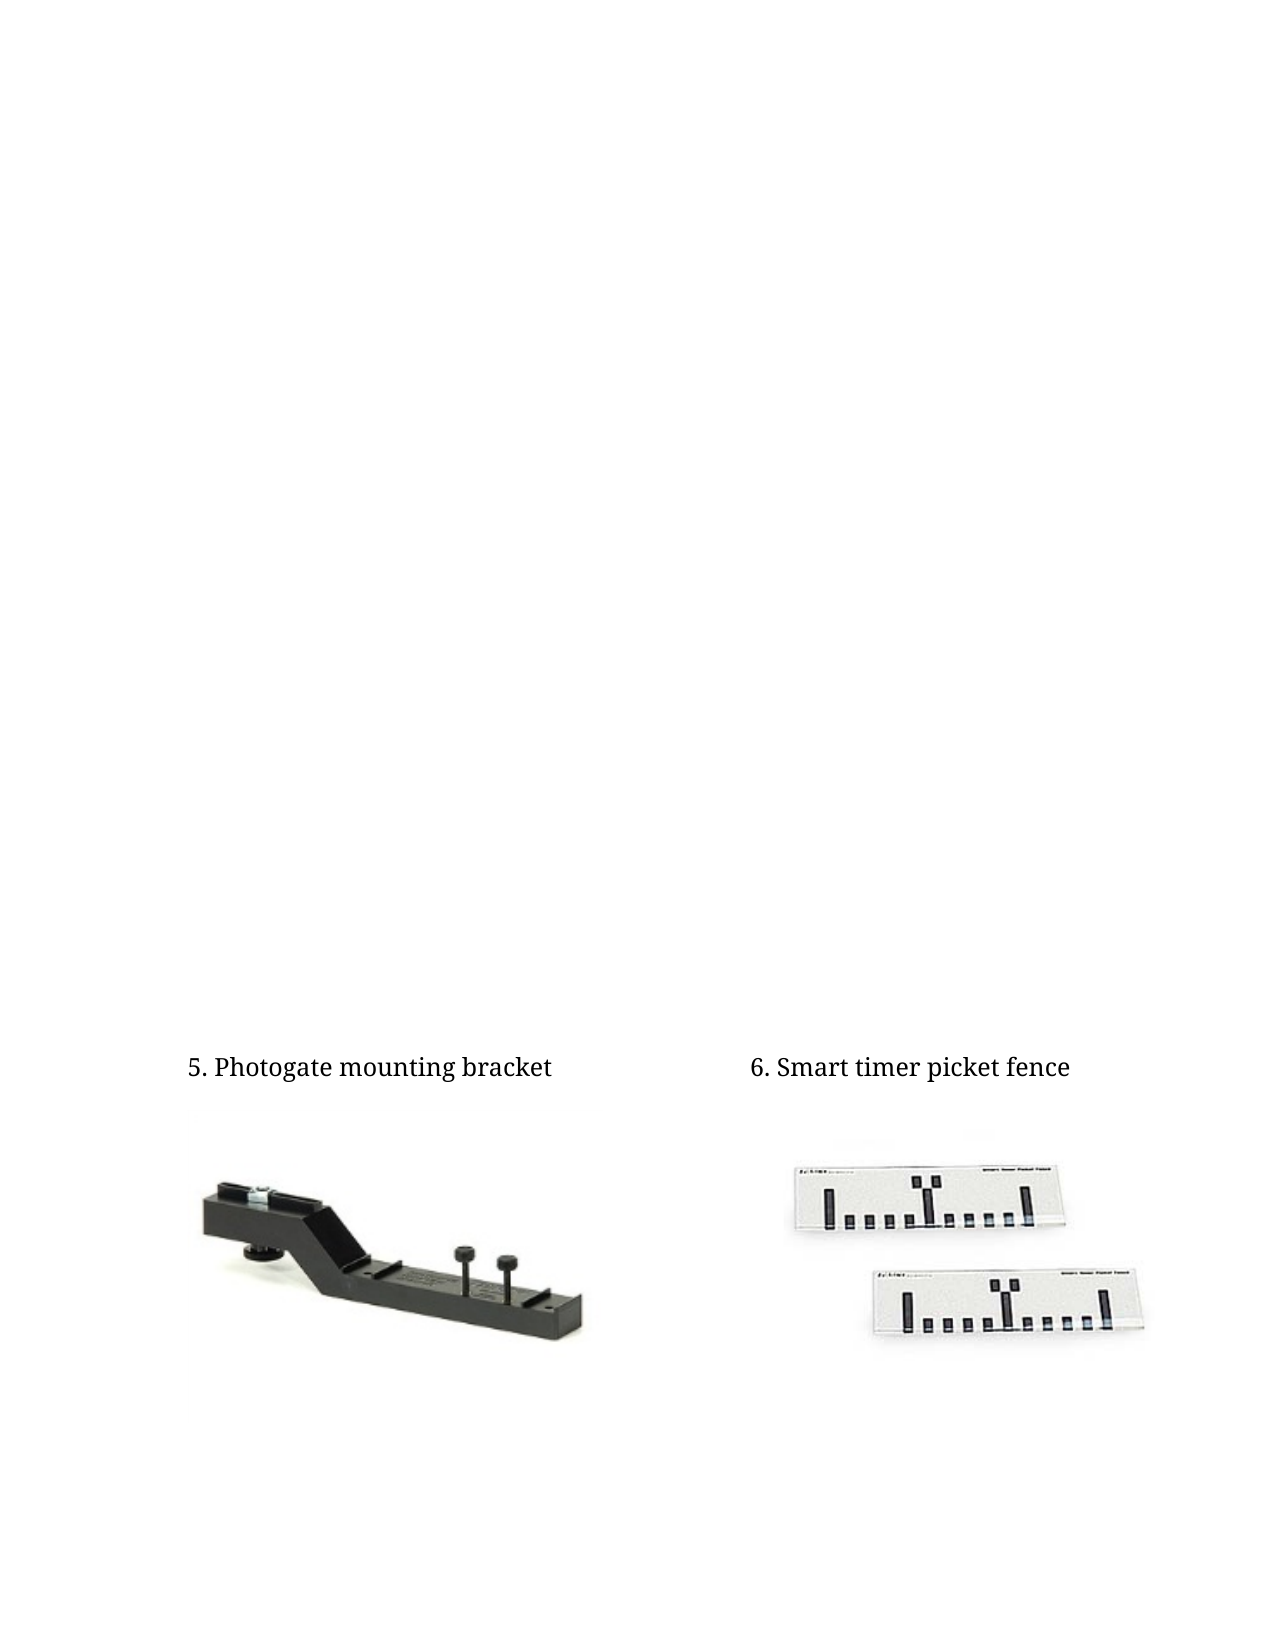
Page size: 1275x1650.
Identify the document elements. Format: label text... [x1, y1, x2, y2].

text 5. Photogate mounting bracket 6. Smart timer picket fence [187, 1050, 1125, 1084]
picture [764, 1090, 1177, 1416]
picture [187, 1110, 604, 1423]
